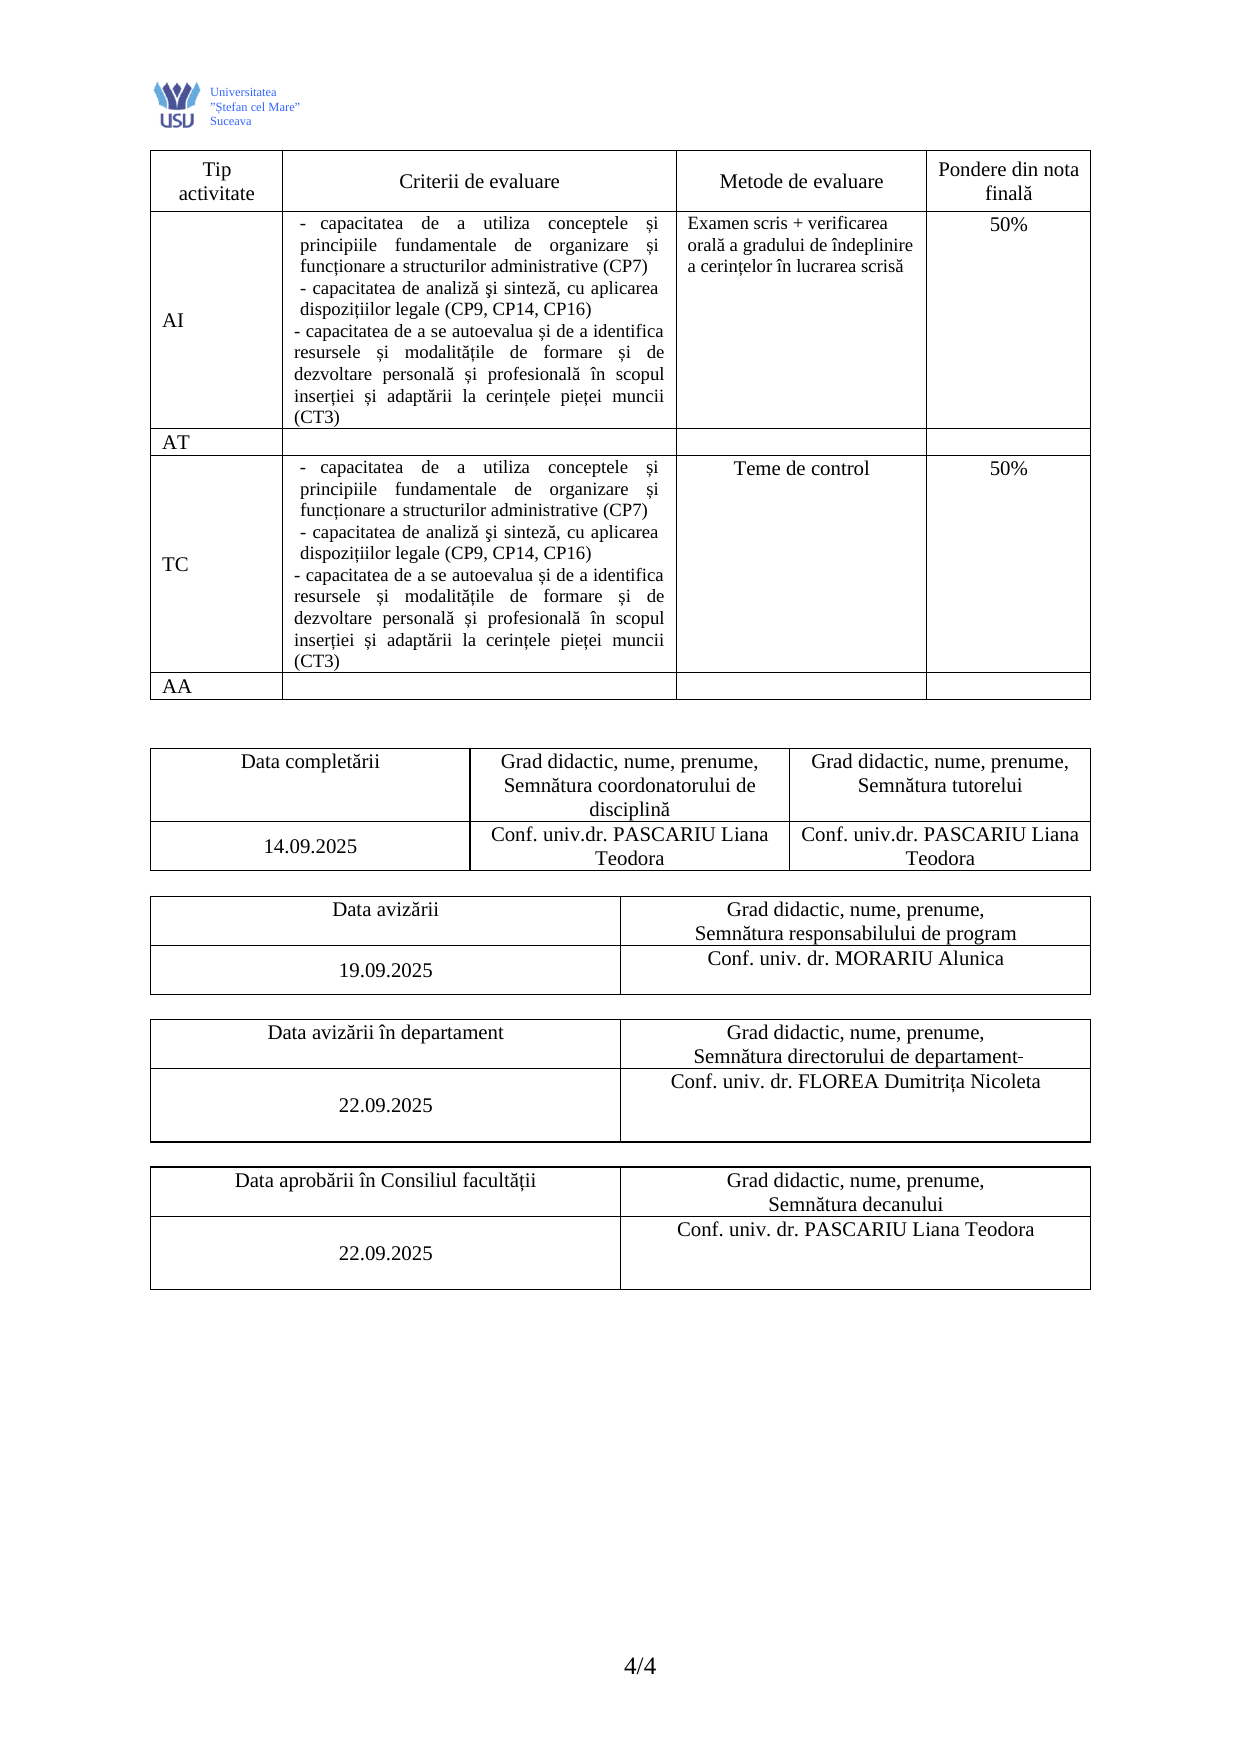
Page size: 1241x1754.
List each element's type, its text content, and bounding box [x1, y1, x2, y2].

table_header Data avizării [151, 897, 620, 945]
table_cell 50% [927, 212, 1090, 428]
table_header Pondere din nota finală [927, 151, 1090, 211]
table_header Grad didactic, nume, prenume, Semnătura coordonatorului de disciplină [471, 749, 789, 821]
table_cell [927, 673, 1090, 699]
table_cell 22.09.2025 [151, 1217, 620, 1289]
table_cell Conf. univ.dr. PASCARIU Liana Teodora [790, 822, 1090, 870]
table_cell Conf. univ. dr. MORARIU Alunica [621, 946, 1090, 994]
table_header Data completării [151, 749, 469, 821]
table_header Data aprobării în Consiliul facultății [151, 1168, 620, 1216]
table_cell Examen scris + verificarea orală a gradului de îndeplinire a cerințelor în lucrarea scrisă [677, 212, 926, 428]
table_header Metode de evaluare [677, 151, 926, 211]
table_cell [927, 429, 1090, 455]
table_header Data avizării în departament [151, 1020, 620, 1068]
table_header Grad didactic, nume, prenume, Semnătura directorului de departament [621, 1020, 1090, 1068]
table_cell 14.09.2025 [151, 822, 469, 870]
table_header Grad didactic, nume, prenume, Semnătura decanului [621, 1168, 1090, 1216]
table_header Grad didactic, nume, prenume, Semnătura tutorelui [790, 749, 1090, 821]
table_cell [283, 673, 676, 699]
table_cell AI [151, 212, 282, 428]
table_cell 19.09.2025 [151, 946, 620, 994]
table_cell 50% [927, 456, 1090, 672]
table_cell capacitatea de a utiliza conceptele și principiile fundamentale de organizare și funcționare a structurilor administrative (CP7) - capacitatea de analiză şi sinteză, cu aplicarea dispozițiilor legale (CP9, CP14, CP16) - capacitatea de a se autoevalua și de a identifica resursele și modalitățile de formare și de dezvoltare personală și profesională în scopul inserției și adaptării la cerințele pieței muncii (CT3) [283, 456, 676, 672]
table_header Grad didactic, nume, prenume, Semnătura responsabilului de program [621, 897, 1090, 945]
table_cell 22.09.2025 [151, 1069, 620, 1141]
picture [150, 73, 203, 132]
table_cell AA [151, 673, 282, 699]
table_cell [283, 429, 676, 455]
table_cell TC [151, 456, 282, 672]
table_header Criterii de evaluare [283, 151, 676, 211]
table_cell Teme de control [677, 456, 926, 672]
table_header Tip activitate [151, 151, 282, 211]
table_cell Conf. univ. dr. FLOREA Dumitrița Nicoleta [621, 1069, 1090, 1141]
table_cell Conf. univ.dr. PASCARIU Liana Teodora [471, 822, 789, 870]
table_cell capacitatea de a utiliza conceptele și principiile fundamentale de organizare și funcționare a structurilor administrative (CP7) - capacitatea de analiză şi sinteză, cu aplicarea dispozițiilor legale (CP9, CP14, CP16) - capacitatea de a se autoevalua și de a identifica resursele și modalitățile de formare și de dezvoltare personală și profesională în scopul inserției și adaptării la cerințele pieței muncii (CT3) [283, 212, 676, 428]
table_cell [677, 673, 926, 699]
table_cell Conf. univ. dr. PASCARIU Liana Teodora [621, 1217, 1090, 1289]
table_cell AT [151, 429, 282, 455]
table_cell [677, 429, 926, 455]
